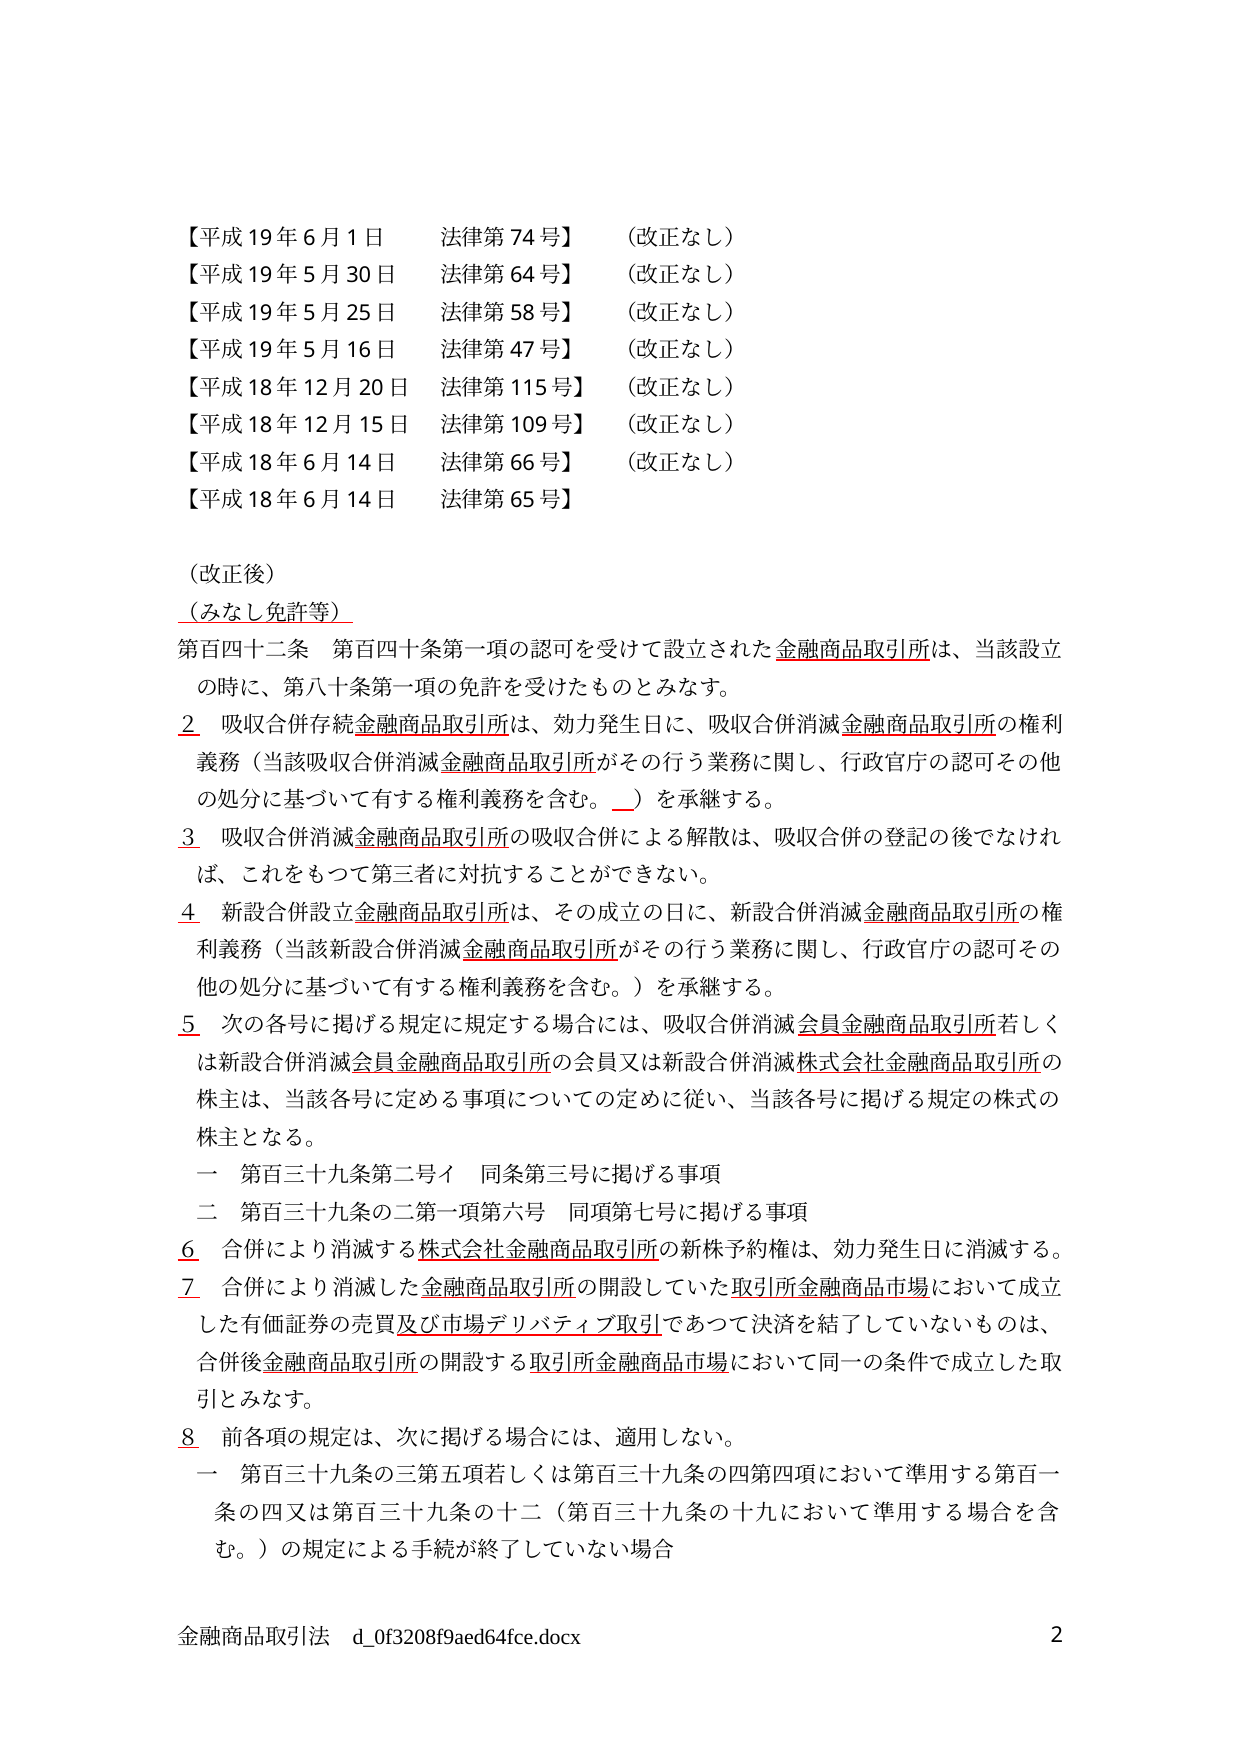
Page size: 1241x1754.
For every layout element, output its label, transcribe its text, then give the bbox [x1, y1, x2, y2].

text 【平成19年5月25日 法律第58号】 （改正なし） [177, 292, 1063, 329]
text 一 第百三十九条第二号イ 同条第三号に掲げる事項 [196, 1154, 1063, 1192]
text （改正後） [177, 554, 1063, 592]
text 【平成19年5月16日 法律第47号】 （改正なし） [177, 329, 1063, 367]
text （みなし免許等） [177, 592, 1063, 629]
text 【平成18年12月20日 法律第115号】 （改正なし） [177, 367, 1063, 404]
text 第百四十二条 第百四十条第一項の認可を受けて設立された金融商品取引所は、当該設立の時に、第八十条第一項の免許を受けたものとみなす。 [177, 629, 1063, 704]
text 【平成19年5月30日 法律第64号】 （改正なし） [177, 254, 1063, 292]
text 二 第百三十九条の二第一項第六号 同項第七号に掲げる事項 [196, 1192, 1063, 1229]
text 【平成19年6月1日 法律第74号】 （改正なし） [177, 217, 1063, 254]
text ８ 前各項の規定は、次に掲げる場合には、適用しない。 [177, 1417, 1063, 1454]
text 【平成18年12月15日 法律第109号】 （改正なし） [177, 404, 1063, 442]
text 【平成18年6月14日 法律第66号】 （改正なし） [177, 442, 1063, 479]
text ６ 合併により消滅する株式会社金融商品取引所の新株予約権は、効力発生日に消滅する。 [177, 1229, 1063, 1267]
text ７ 合併により消滅した金融商品取引所の開設していた取引所金融商品市場において成立した有価証券の売買及び市場デリバティブ取引であつて決済を結了していないものは、合併後金融商品取引所の開設する取引所金融商品市場において同一の条件で成立した取引とみなす。 [177, 1267, 1063, 1417]
text 【平成18年6月14日 法律第65号】 [177, 479, 1063, 517]
text 一 第百三十九条の三第五項若しくは第百三十九条の四第四項において準用する第百一条の四又は第百三十九条の十二（第百三十九条の十九において準用する場合を含む。）の規定による手続が終了していない場合 [196, 1454, 1063, 1567]
text ３ 吸収合併消滅金融商品取引所の吸収合併による解散は、吸収合併の登記の後でなければ、これをもつて第三者に対抗することができない。 [177, 817, 1063, 892]
text ２ 吸収合併存続金融商品取引所は、効力発生日に、吸収合併消滅金融商品取引所の権利義務（当該吸収合併消滅金融商品取引所がその行う業務に関し、行政官庁の認可その他の処分に基づいて有する権利義務を含む。 ）を承継する。 [177, 704, 1063, 817]
text ４ 新設合併設立金融商品取引所は、その成立の日に、新設合併消滅金融商品取引所の権利義務（当該新設合併消滅金融商品取引所がその行う業務に関し、行政官庁の認可その他の処分に基づいて有する権利義務を含む。）を承継する。 [177, 892, 1063, 1004]
text ５ 次の各号に掲げる規定に規定する場合には、吸収合併消滅会員金融商品取引所若しくは新設合併消滅会員金融商品取引所の会員又は新設合併消滅株式会社金融商品取引所の株主は、当該各号に定める事項についての定めに従い、当該各号に掲げる規定の株式の株主となる。 [177, 1004, 1063, 1154]
